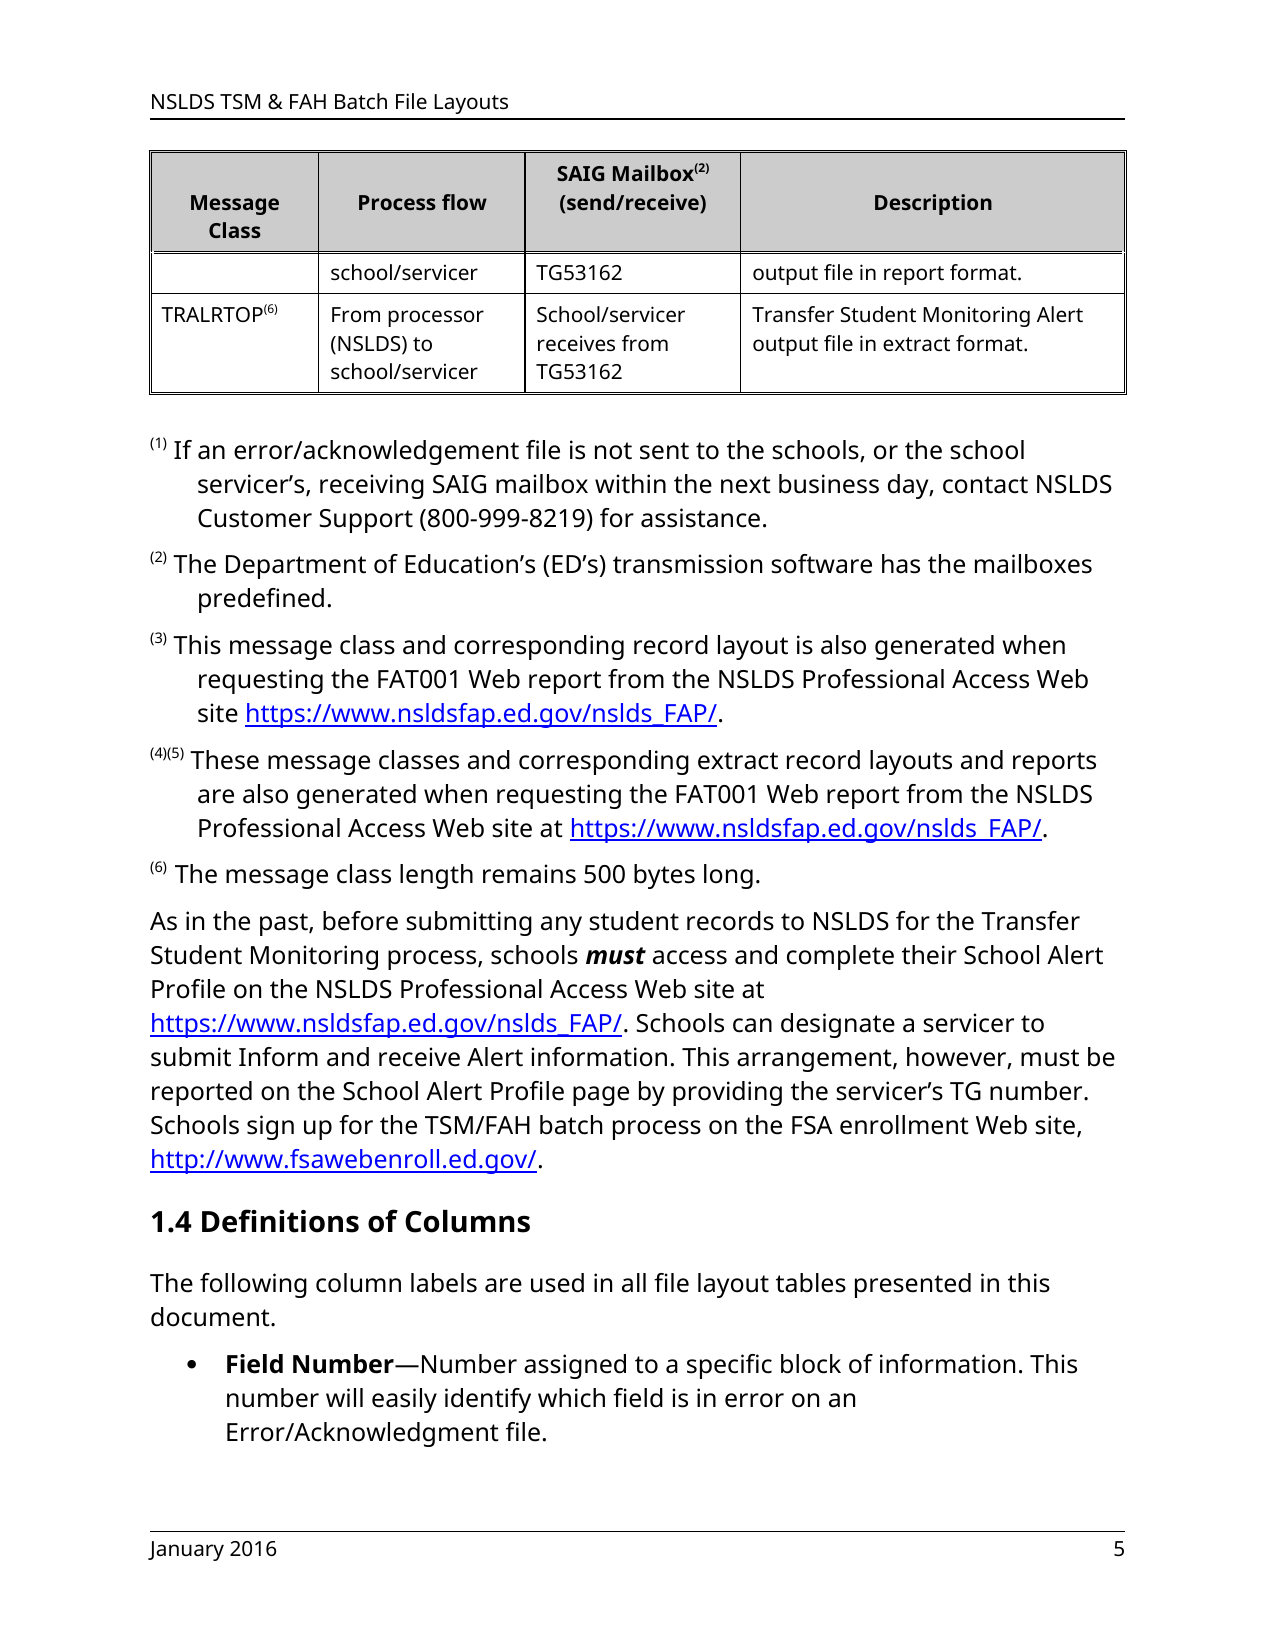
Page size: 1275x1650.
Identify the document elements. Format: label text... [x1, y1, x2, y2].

table_header Message Class [152, 153, 318, 251]
table_cell TRALRTOP(6) [152, 294, 318, 392]
table_header SAIG Mailbox(2) (send/receive) [526, 153, 740, 251]
table_header Process flow [319, 153, 524, 251]
table_header Description [741, 153, 1124, 251]
text (3) This message class and corresponding record layout is also generated when requesting the FAT001 Web report from the NSLDS Professional Access Web site https://www.nsldsfap.ed.gov/nslds_FAP/. [150, 628, 1125, 730]
text (2) The Department of Education’s (ED’s) transmission software has the mailboxes predefined. [150, 547, 1125, 615]
table_cell School/servicer receives from TG53162 [526, 294, 740, 392]
list Field Number—Number assigned to a specific block of information. This number will easily identify which field is in error on an Error/Acknowledgment file. [187, 1346, 1125, 1449]
table_cell Transfer Student Monitoring Alert output file in extract format. [741, 294, 1124, 392]
table_cell TRLTRPOP [150, 251, 318, 293]
text (4)(5) These message classes and corresponding extract record layouts and reports are also generated when requesting the FAT001 Web report from the NSLDS Professional Access Web site at https://www.nsldsfap.ed.gov/nslds_FAP/. [150, 742, 1125, 844]
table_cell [741, 251, 1125, 293]
text The following column labels are used in all file layout tables presented in this document. [150, 1266, 1125, 1334]
table_cell From processor (NSLDS) to school/servicer [319, 294, 524, 392]
text As in the past, before submitting any student records to NSLDS for the Transfer Student Monitoring process, schools must access and complete their School Alert Profile on the NSLDS Professional Access Web site at https://www.nsldsfap.ed.gov/nslds_FAP/. Schools can designate a servicer to submit Inform and receive Alert information. This arrangement, however, must be reported on the School Alert Profile page by providing the servicer’s TG number. Schools sign up for the TSM/FAH batch process on the FSA enrollment Web site, http://www.fsawebenroll.ed.gov/. [150, 904, 1125, 1176]
subtitle Definitions of Columns [150, 1201, 1125, 1241]
table_cell School/servicer receives from TG53162 [526, 254, 740, 293]
text (1) If an error/acknowledgement file is not sent to the schools, or the school servicer’s, receiving SAIG mailbox within the next business day, contact NSLDS Customer Support (800-999-8219) for assistance. [150, 432, 1125, 534]
text (6) The message class length remains 500 bytes long. [150, 857, 1125, 891]
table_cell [319, 254, 524, 293]
